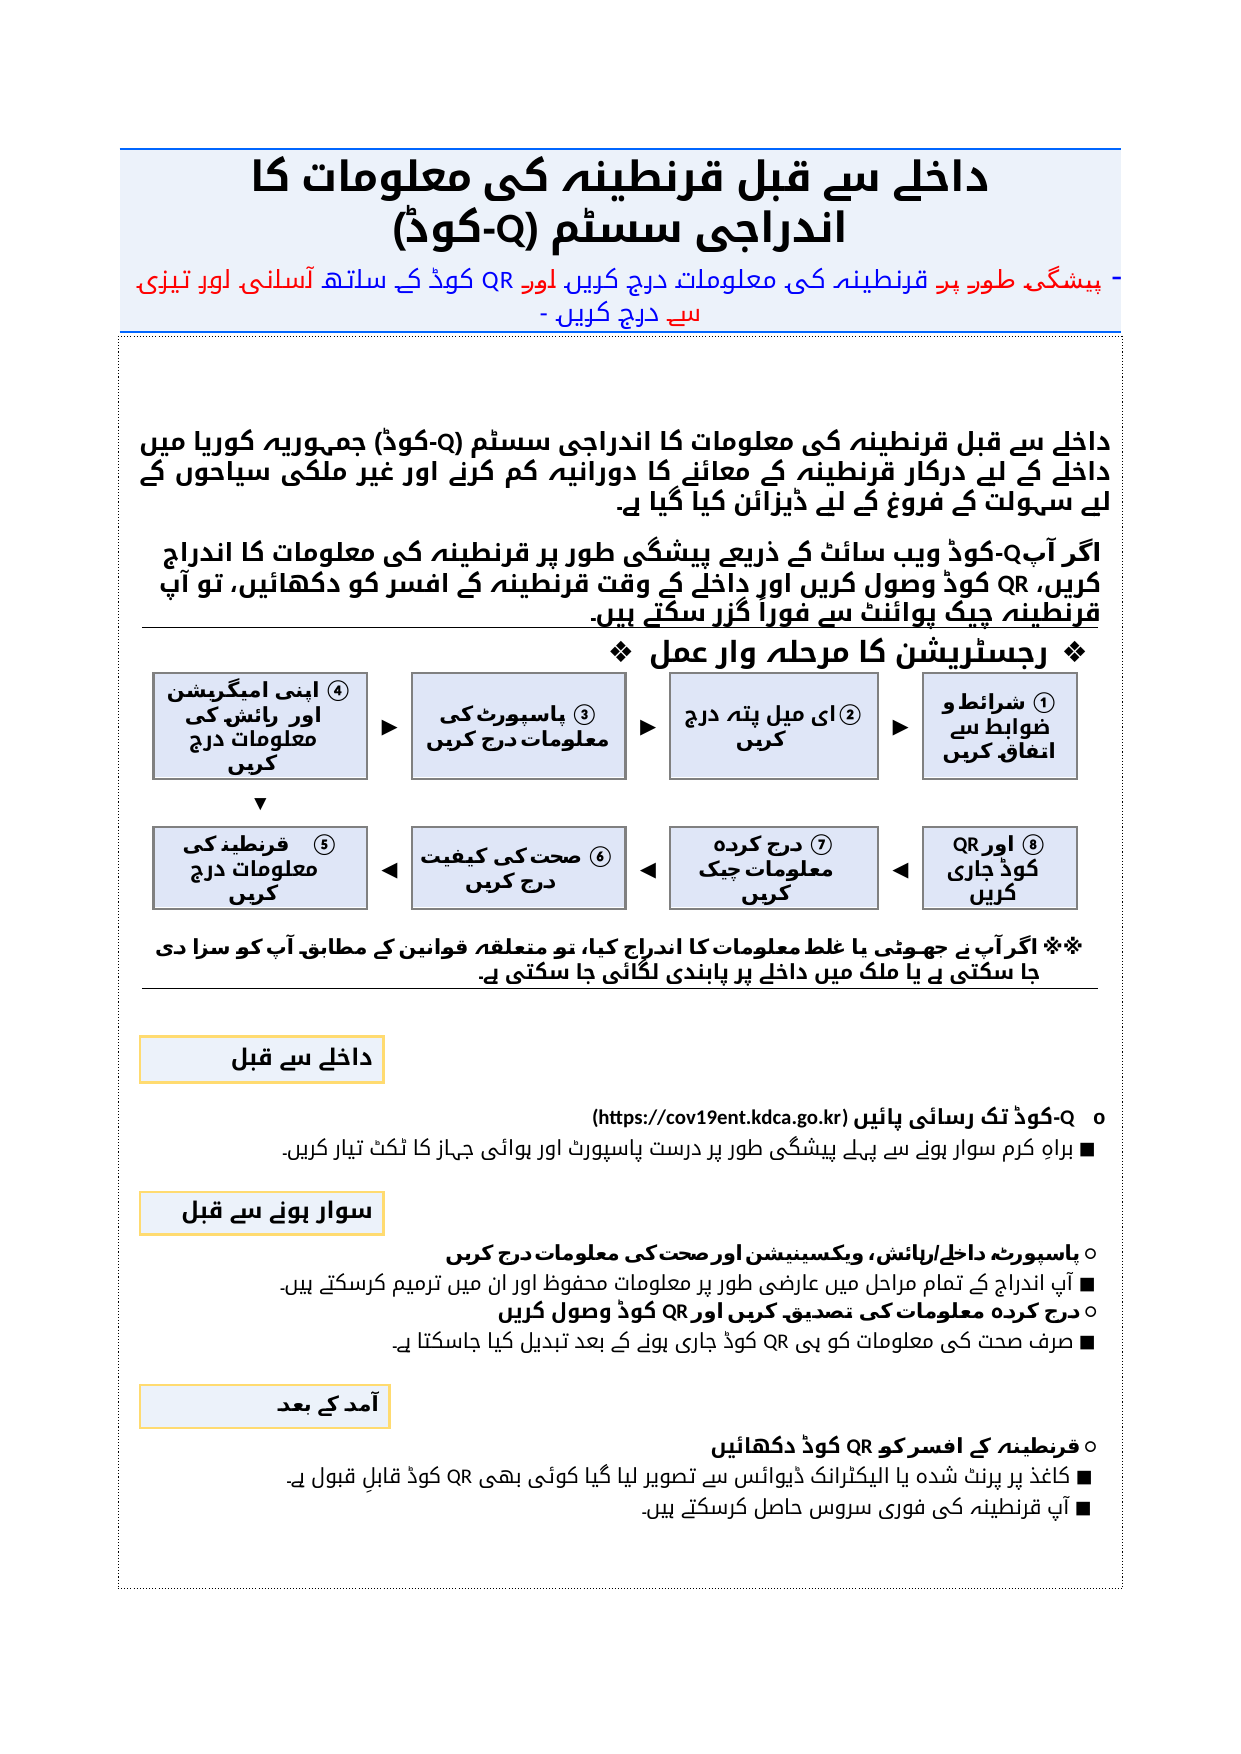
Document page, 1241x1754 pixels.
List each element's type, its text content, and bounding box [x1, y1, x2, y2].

table_header داخلے سے قبل قرنطینہ کی معلومات کا اندراجی سسٹم (Q-کوڈ) پیشگی طور پر قرنطینہ کی معلومات درج کریں اور QR کوڈ کے ساتھ آسانی اور تیزی سے درج کریں - [120, 150, 1121, 331]
table_header داخلے سے قبل قرنطینہ کی معلومات کا اندراجی سسٹم (Q-کوڈ) جمہوریہ کوریا میں داخلے کے لیے درکار قرنطینہ کے معائنے کا دورانیہ کم کرنے اور غیر ملکی سیاحوں کے لیے سہولت کے فروغ کے لیے ڈیزائن کیا گیا ہے۔ اگر آپ Q-کوڈ ویب سائٹ کے ذریعے پیشگی طور پر قرنطینہ کی معلومات کا اندراج کریں، QR کوڈ وصول کریں اور داخلے کے وقت قرنطینہ کے افسر کو دکھائیں، تو آپ قرنطینہ چیک پوائنٹ سے فوراً گزر سکتے ہیں۔ Q-کوڈ تک رسائی پائیں (https://cov19ent.kdca.go.kr) ◼ براہِ کرم سوار ہونے سے پہلے پیشگی طور پر درست پاسپورٹ اور ہوائی جہاز کا ٹکٹ تیار کریں۔ ○ پاسپورٹ، داخلے/رہائش، ویکسینیشن اور صحت کی معلومات درج کریں ◼ آپ اندراج کے تمام مراحل میں عارضی طور پر معلومات محفوظ اور ان میں ترمیم کرسکتے ہیں۔ ○ درج کردہ معلومات کی تصدیق کریں اور QR کوڈ وصول کریں ◼ صرف صحت کی معلومات کو ہی QR کوڈ جاری ہونے کے بعد تبدیل کیا جاسکتا ہے۔ ○ قرنطینہ کے افسر کو QR کوڈ دکھائیں ◼ کاغذ پر پرنٹ شدہ یا الیکٹرانک ڈیوائس سے تصویر لیا گیا کوئی بھی QR کوڈ قابلِ قبول ہے۔ ◼ آپ قرنطینہ کی فوری سروس حاصل کرسکتے ہیں۔ [118, 336, 1122, 1587]
